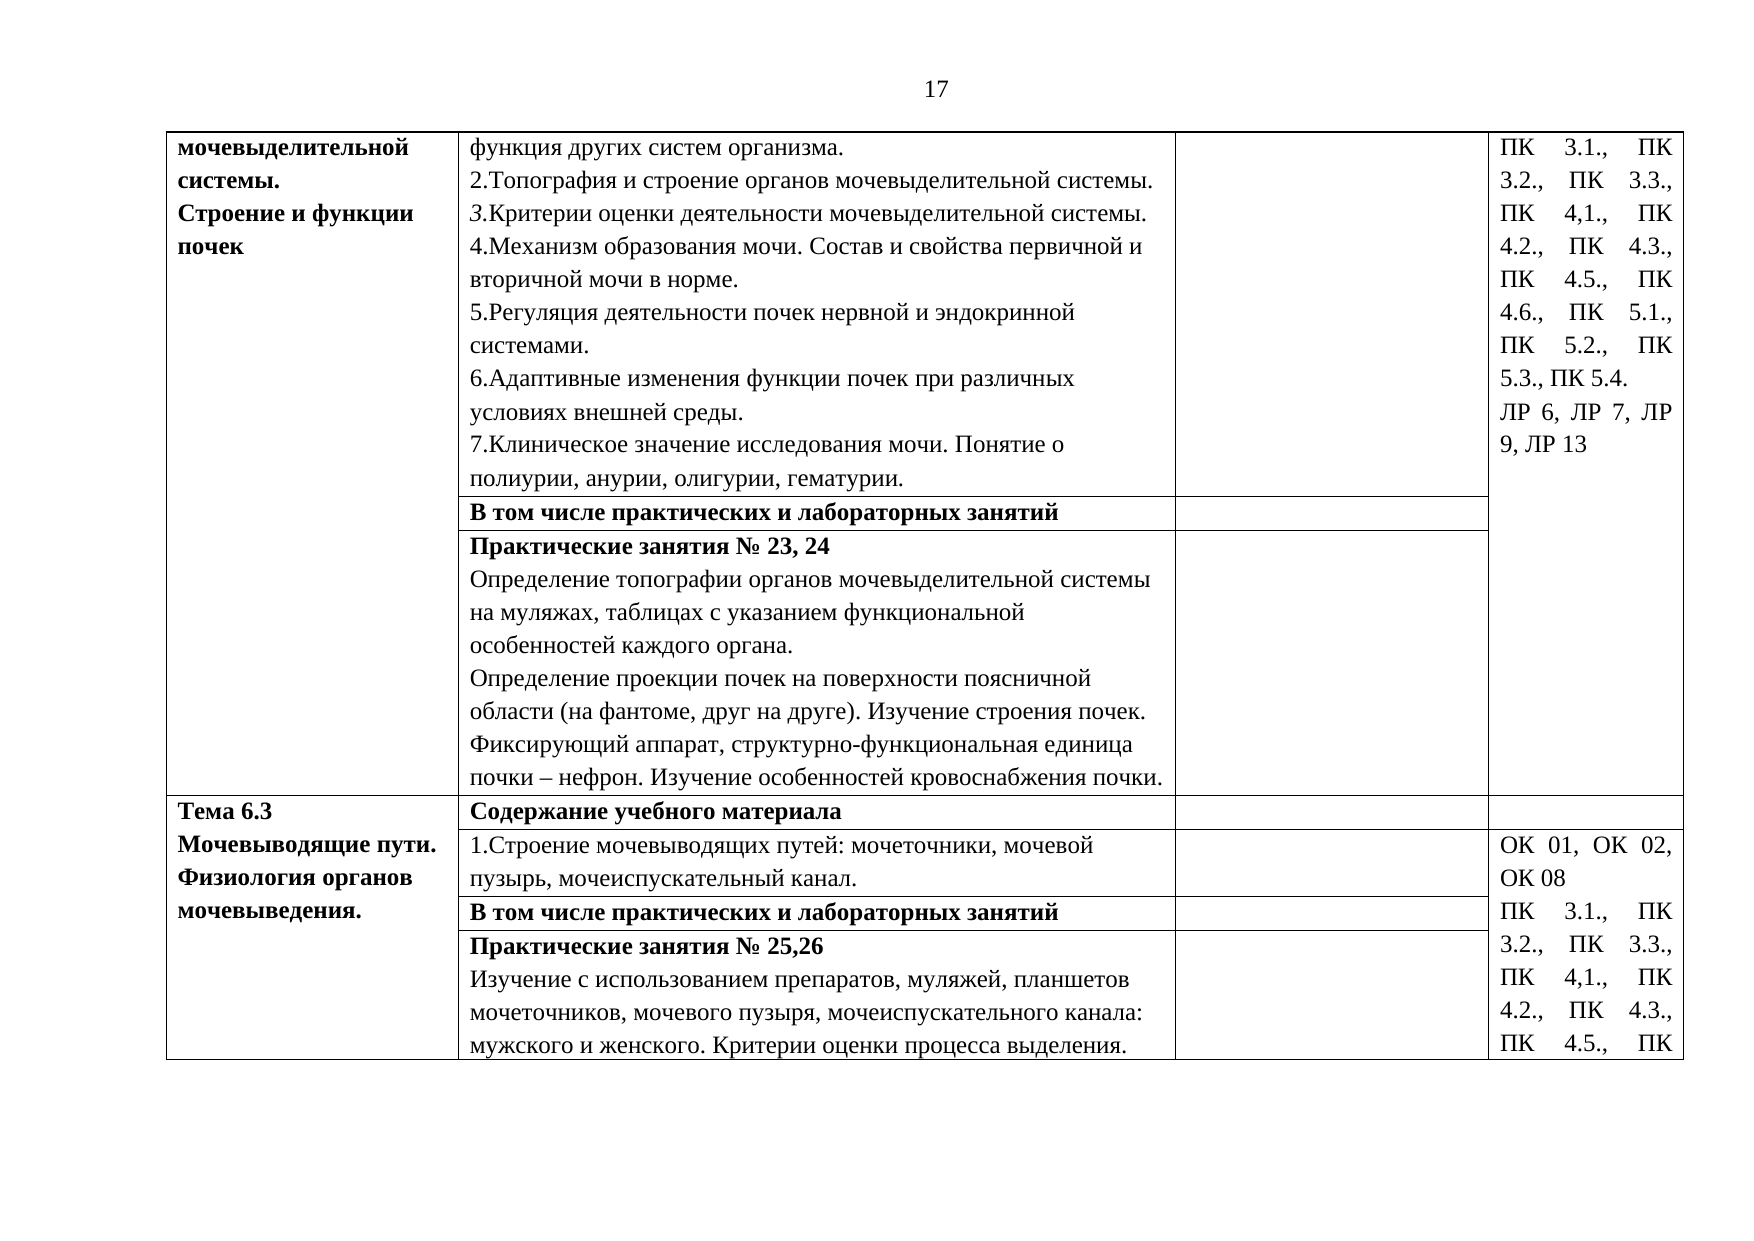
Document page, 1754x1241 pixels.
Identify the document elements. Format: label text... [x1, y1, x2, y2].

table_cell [1489, 133, 1683, 795]
table_cell 1.Строение мочевыводящих путей: мочеточники, мочевой пузырь, мочеиспускательный канал. [459, 830, 1175, 896]
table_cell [459, 931, 1175, 1059]
table_cell [1176, 796, 1488, 829]
table_cell [1176, 531, 1488, 795]
table_cell [1489, 796, 1683, 829]
table_cell Содержание учебного материала [459, 796, 1175, 829]
table_cell В том числе практических и лабораторных занятий [459, 497, 1175, 530]
table_cell Практические занятия № 23, 24 Определение топографии органов мочевыделительной системы на муляжах, таблицах с указанием функциональной особенностей каждого органа. Определение проекции почек на поверхности поясничной области (на фантоме, друг на друге). Изучение строения почек. Фиксирующий аппарат, структурно-функциональная единица почки – нефрон. Изучение особенностей кровоснабжения почки. [459, 531, 1175, 795]
table_cell [1176, 830, 1488, 896]
table_cell Тема 6.3 Мочевыводящие пути. Физиология органов мочевыведения. [167, 796, 458, 1059]
table_cell [1176, 497, 1488, 530]
table_cell [1176, 897, 1488, 930]
table_cell [1176, 133, 1488, 496]
table_cell [1176, 931, 1488, 1059]
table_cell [459, 133, 1175, 496]
table_cell В том числе практических и лабораторных занятий [459, 897, 1175, 930]
